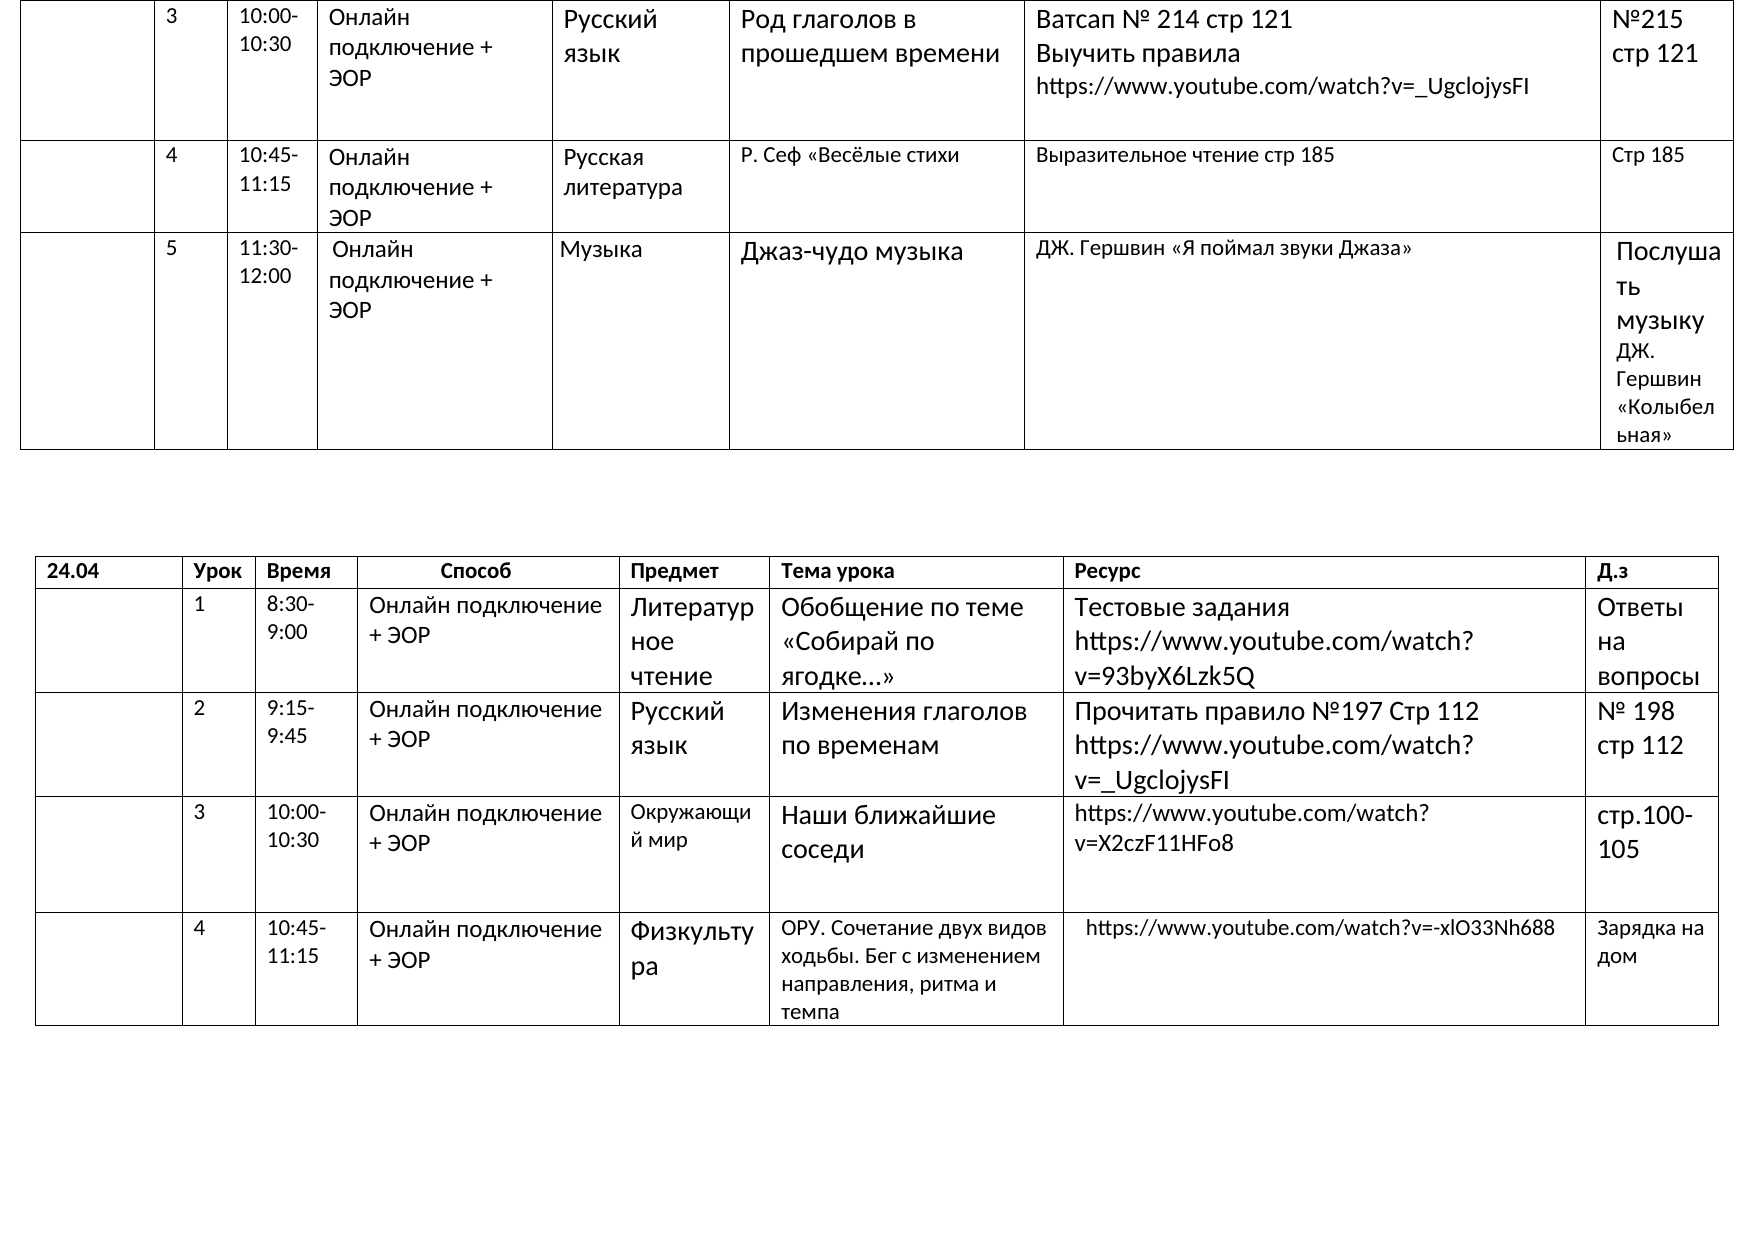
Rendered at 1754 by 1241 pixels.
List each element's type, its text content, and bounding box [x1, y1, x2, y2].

table_cell Джаз-чудо музыка [730, 233, 1024, 448]
table_cell Физкультура [620, 913, 769, 1025]
table_cell стр.100-105 [1586, 797, 1718, 912]
table_cell Выразительное чтение стр 185 [1025, 141, 1600, 232]
table_cell 10:00-10:30 [256, 797, 357, 912]
table_cell Род глаголов в прошедшем времени [730, 1, 1024, 139]
table_cell [36, 693, 182, 796]
table_cell Наши ближайшие соседи [770, 797, 1063, 912]
table_cell 8:30-9:00 [256, 589, 357, 692]
table_cell [21, 233, 154, 448]
table_header Урок [183, 557, 255, 588]
table_header Тема урока [770, 557, 1063, 588]
table_cell Тестовые задания https://www.youtube.com/watch?v=93byX6Lzk5Q [1064, 589, 1585, 692]
table_cell 4 [183, 913, 255, 1025]
table_cell 1 [183, 589, 255, 692]
table_header 24.04 [36, 557, 182, 588]
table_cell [358, 913, 619, 1025]
table_cell 5 [155, 233, 227, 448]
table_cell ДЖ. Гершвин «Я поймал звуки Джаза» [1025, 233, 1600, 448]
table_cell Литературное чтение [620, 589, 769, 692]
table_cell Русский язык [553, 1, 729, 139]
table_header Время [256, 557, 357, 588]
table_cell Онлайн подключение + ЭОР [318, 141, 552, 232]
table_cell Онлайн подключение + ЭОР [358, 797, 619, 912]
table_cell 10:45-11:15 [228, 141, 317, 232]
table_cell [318, 1, 552, 139]
table_cell [36, 797, 182, 912]
table_cell Русская литература [553, 141, 729, 232]
table_cell Окружающий мир [620, 797, 769, 912]
table_cell 11:30-12:00 [228, 233, 317, 448]
table_cell [36, 589, 182, 692]
table_header Предмет [620, 557, 769, 588]
table_cell Онлайн подключение + ЭОР [358, 589, 619, 692]
table_cell Обобщение по теме «Собирай по ягодке…» [770, 589, 1063, 692]
table_cell Ватсап № 214 стр 121 Выучить правила https://www.youtube.com/watch?v=_UgclojysFI [1025, 1, 1600, 139]
table_header Ресурс [1064, 557, 1585, 588]
table_cell ОРУ. Сочетание двух видов ходьбы. Бег с изменением направления, ритма и темпа [770, 913, 1063, 1025]
table_cell № 198 стр 112 [1586, 693, 1718, 796]
table_cell Зарядка на дом [1586, 913, 1718, 1025]
table_cell 10:45-11:15 [256, 913, 357, 1025]
table_header Д.з [1586, 557, 1718, 588]
table_cell Онлайн подключение + ЭОР [318, 233, 552, 448]
table_cell Прочитать правило №197 Стр 112 https://www.youtube.com/watch?v=_UgclojysFI [1064, 693, 1585, 796]
table_cell Послушать музыку ДЖ. Гершвин «Колыбельная» [1601, 233, 1733, 448]
table_cell Ответы на вопросы [1586, 589, 1718, 692]
table_cell [21, 1, 154, 139]
table_header Способ [358, 557, 619, 588]
table_cell Р. Сеф «Весёлые стихи [730, 141, 1024, 232]
table_cell 10:00-10:30 [228, 1, 317, 139]
table_cell Музыка [553, 233, 729, 448]
table_cell [36, 913, 182, 1025]
table_cell https://www.youtube.com/watch?v=-xlO33Nh688 [1064, 913, 1585, 1025]
table_cell [21, 141, 154, 232]
table_cell 4 [155, 141, 227, 232]
table_cell Стр 185 [1601, 141, 1733, 232]
table_cell №215 стр 121 [1601, 1, 1733, 139]
table_cell Изменения глаголов по временам [770, 693, 1063, 796]
table_cell Русский язык [620, 693, 769, 796]
table_cell Онлайн подключение + ЭОР [358, 693, 619, 796]
table_cell 3 [155, 1, 227, 139]
table_cell 9:15-9:45 [256, 693, 357, 796]
table_cell 2 [183, 693, 255, 796]
table_cell 3 [183, 797, 255, 912]
table_cell https://www.youtube.com/watch?v=X2czF11HFo8 [1064, 797, 1585, 912]
